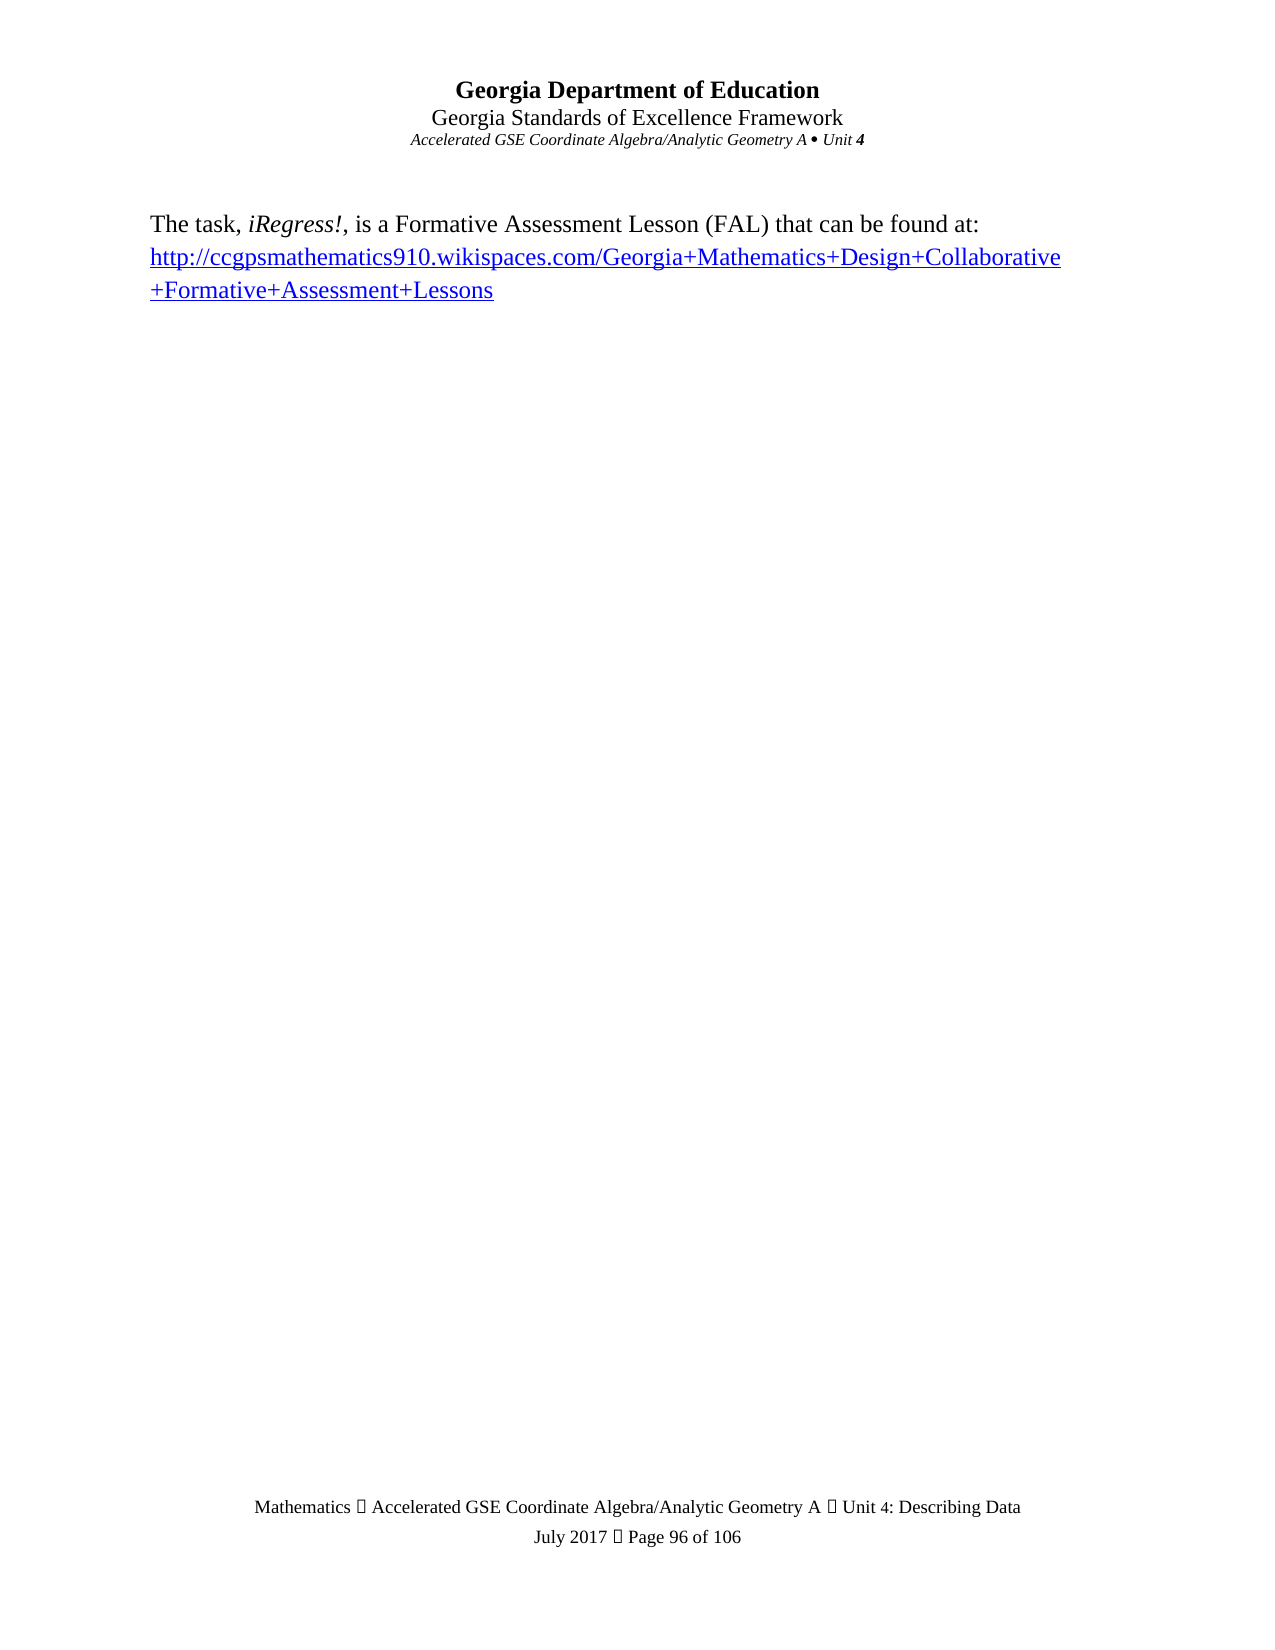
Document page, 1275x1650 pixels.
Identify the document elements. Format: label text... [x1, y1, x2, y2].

text The task, iRegress!, is a Formative Assessment Lesson (FAL) that can be found at: http://ccgpsmathematics910.wikispaces.com/Georgia+Mathematics+Design+Collaborative+Formative+Assessment+Lessons [150, 209, 1065, 303]
